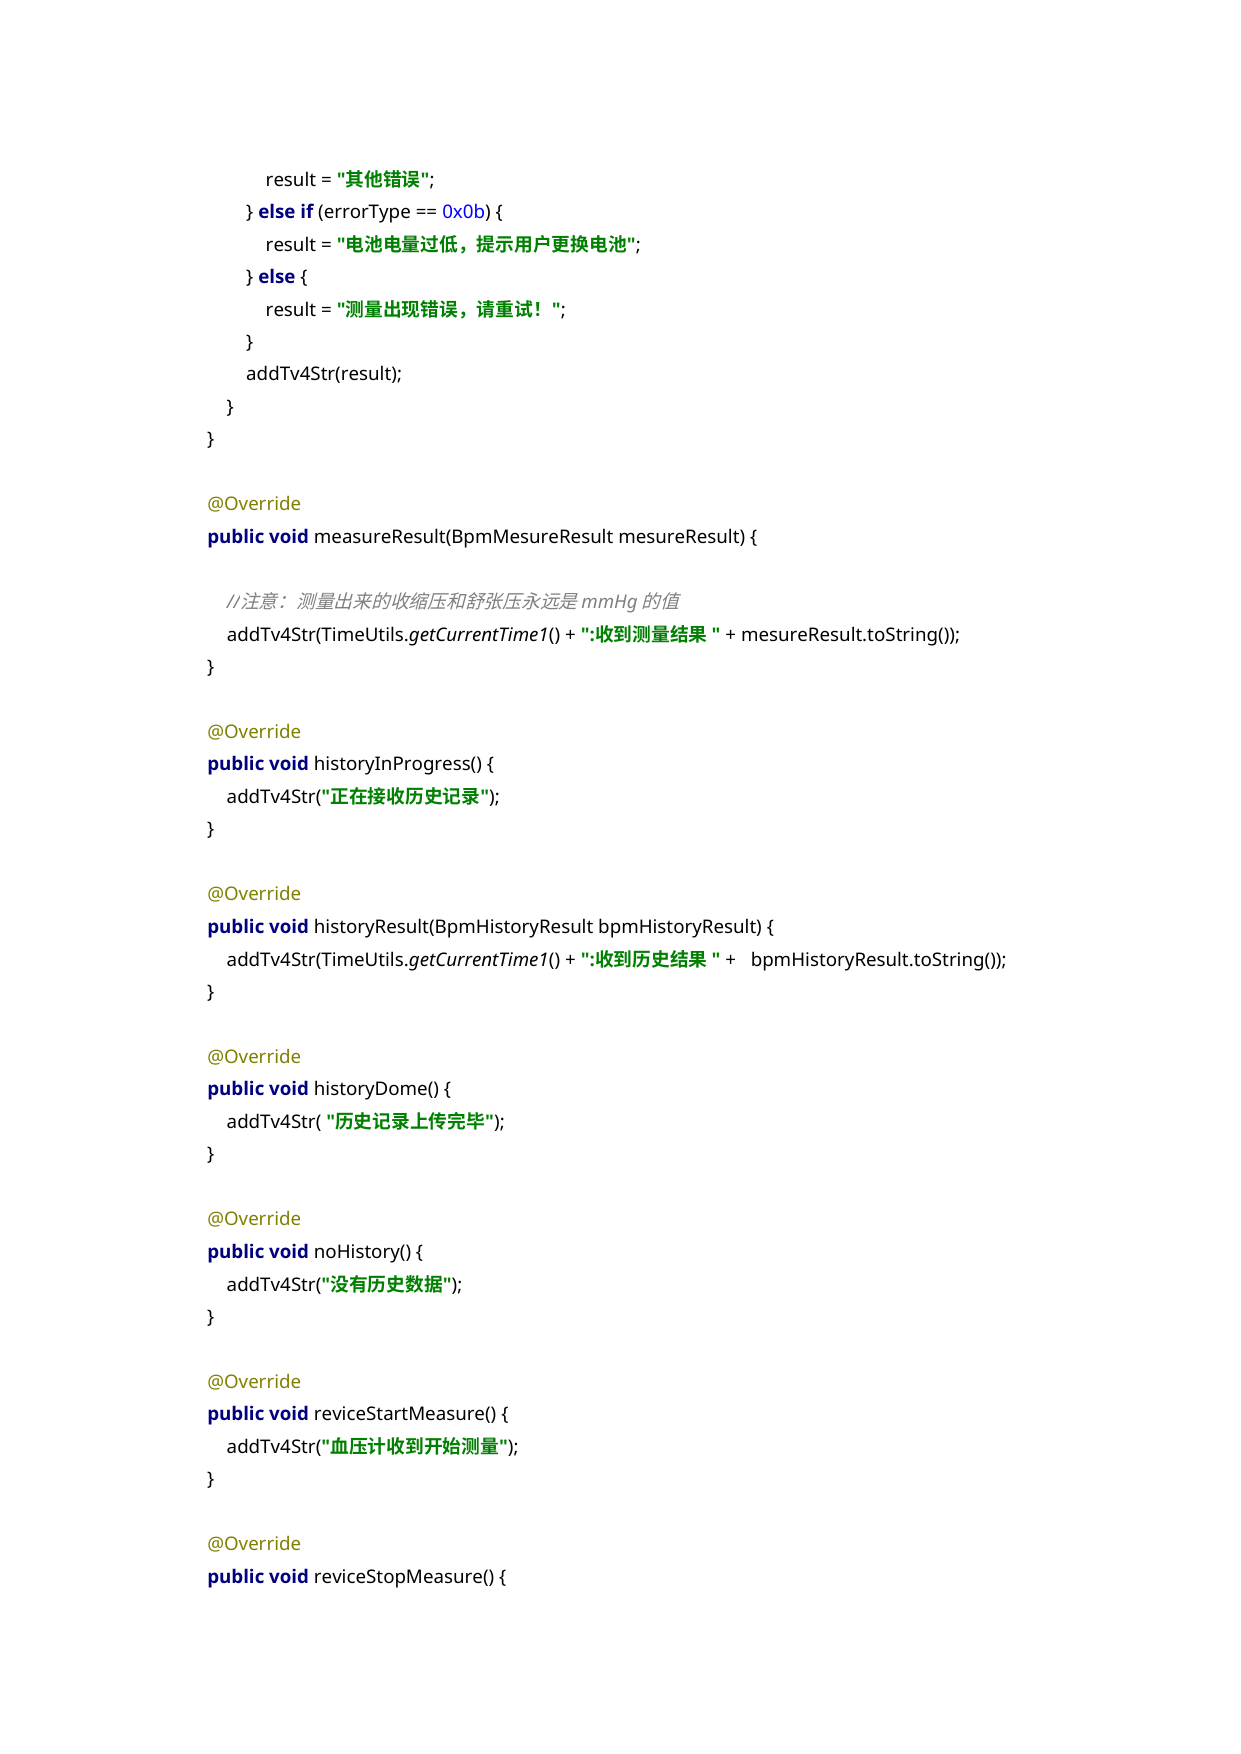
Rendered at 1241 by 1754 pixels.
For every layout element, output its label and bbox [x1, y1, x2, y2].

text [187, 162, 1053, 1592]
